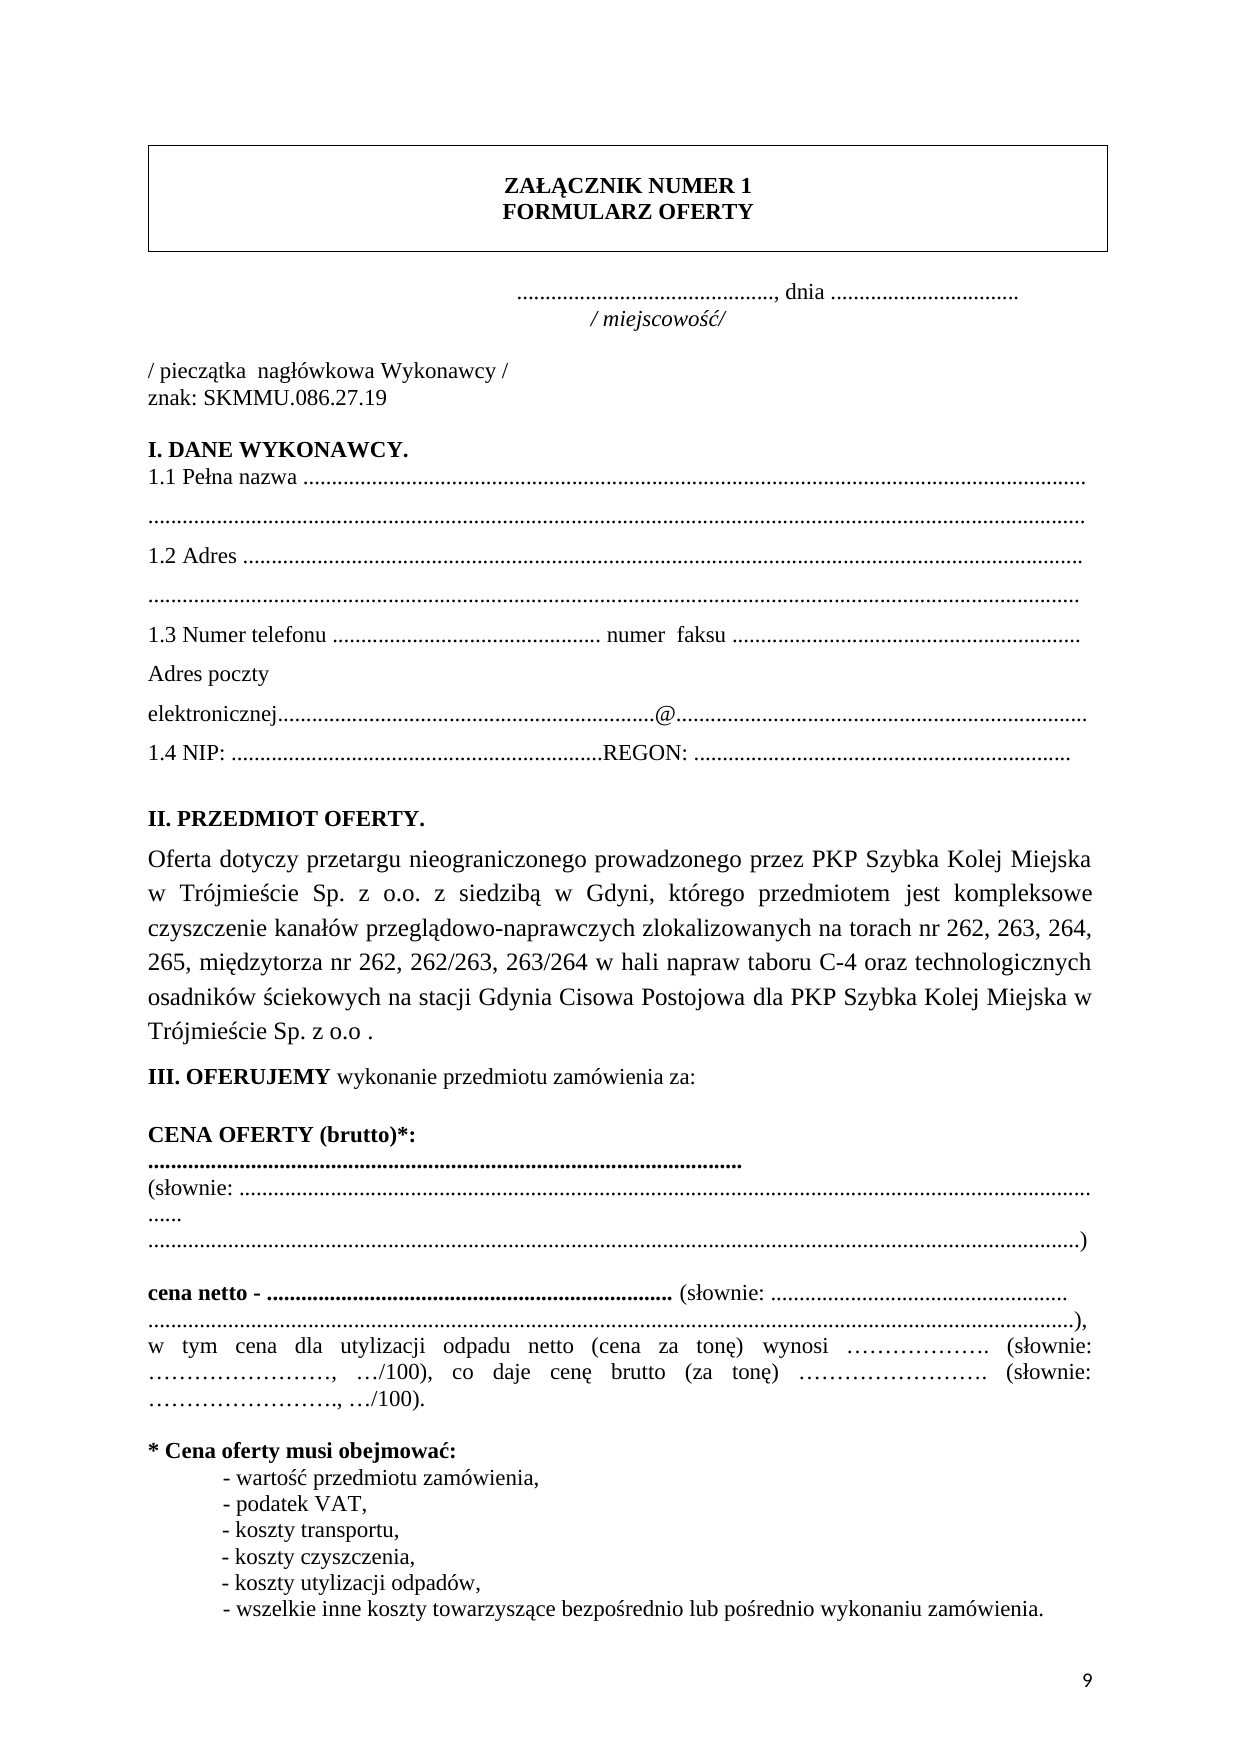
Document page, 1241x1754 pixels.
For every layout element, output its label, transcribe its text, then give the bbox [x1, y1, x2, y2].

text - wszelkie inne koszty towarzyszące bezpośrednio lub pośrednio wykonaniu zamówienia. [223, 1596, 1092, 1622]
text 1.4 NIP: .................................................................REGON: .................................................................. [148, 739, 1092, 766]
text ................................................................................................................................................................... [148, 581, 1092, 608]
text 1.1 Pełna nazwa ......................................................................................................................................... [148, 463, 1092, 489]
table_header ZAŁĄCZNIK NUMER 1 FORMULARZ OFERTY [149, 146, 1107, 251]
text - wartość przedmiotu zamówienia, [223, 1464, 1092, 1490]
text - podatek VAT, [223, 1490, 1092, 1516]
text - koszty transportu, [148, 1516, 1092, 1543]
text 1.3 Numer telefonu ............................................... numer faksu ............................................................. [148, 621, 1092, 647]
text Adres poczty elektronicznej..................................................................@........................................................................ [148, 660, 1092, 726]
text cena netto - ....................................................................... (słownie: .................................................... [148, 1279, 1092, 1306]
text Oferta dotyczy przetargu nieograniczonego prowadzonego przez PKP Szybka Kolej Miejska w Trójmieście Sp. z o.o. z siedzibą w Gdyni, którego przedmiotem jest kompleksowe czyszczenie kanałów przeglądowo-naprawczych zlokalizowanych na torach nr 262, 263, 264, 265, międzytorza nr 262, 262/263, 263/264 w hali napraw taboru C-4 oraz technologicznych osadników ściekowych na stacji Gdynia Cisowa Postojowa dla PKP Szybka Kolej Miejska w Trójmieście Sp. z o.o . [148, 844, 1092, 1045]
text ............................................., dnia ................................. [516, 278, 1092, 305]
text ...................................................................................................................................................................) [148, 1227, 1092, 1253]
text * Cena oferty musi obejmować: [148, 1437, 1092, 1464]
text znak: SKMMU.086.27.19 [148, 384, 1092, 410]
text - koszty utylizacji odpadów, [148, 1569, 1092, 1596]
text ........................................................................................................ (słownie: ........................................................................................................................................................... [148, 1147, 1092, 1227]
text ..................................................................................................................................................................), w tym cena dla utylizacji odpadu netto (cena za tonę) wynosi ………………. (słownie: ……………………, …/100), co daje cenę brutto (za tonę) ……………………. (słownie: ……………………., …/100). [148, 1306, 1092, 1411]
text - koszty czyszczenia, [148, 1543, 1092, 1569]
text CENA OFERTY (brutto)*: [148, 1121, 1092, 1147]
text III. OFERUJEMY wykonanie przedmiotu zamówienia za: [148, 1063, 1092, 1089]
text II. PRZEDMIOT OFERTY. [148, 805, 1092, 831]
text I. DANE WYKONAWCY. [148, 436, 1092, 463]
text / miejscowość/ [148, 305, 1092, 331]
text / pieczątka nagłówkowa Wykonawcy / [148, 357, 1092, 384]
text 1.2 Adres ................................................................................................................................................... [148, 542, 1092, 568]
text .................................................................................................................................................................... [148, 502, 1092, 529]
